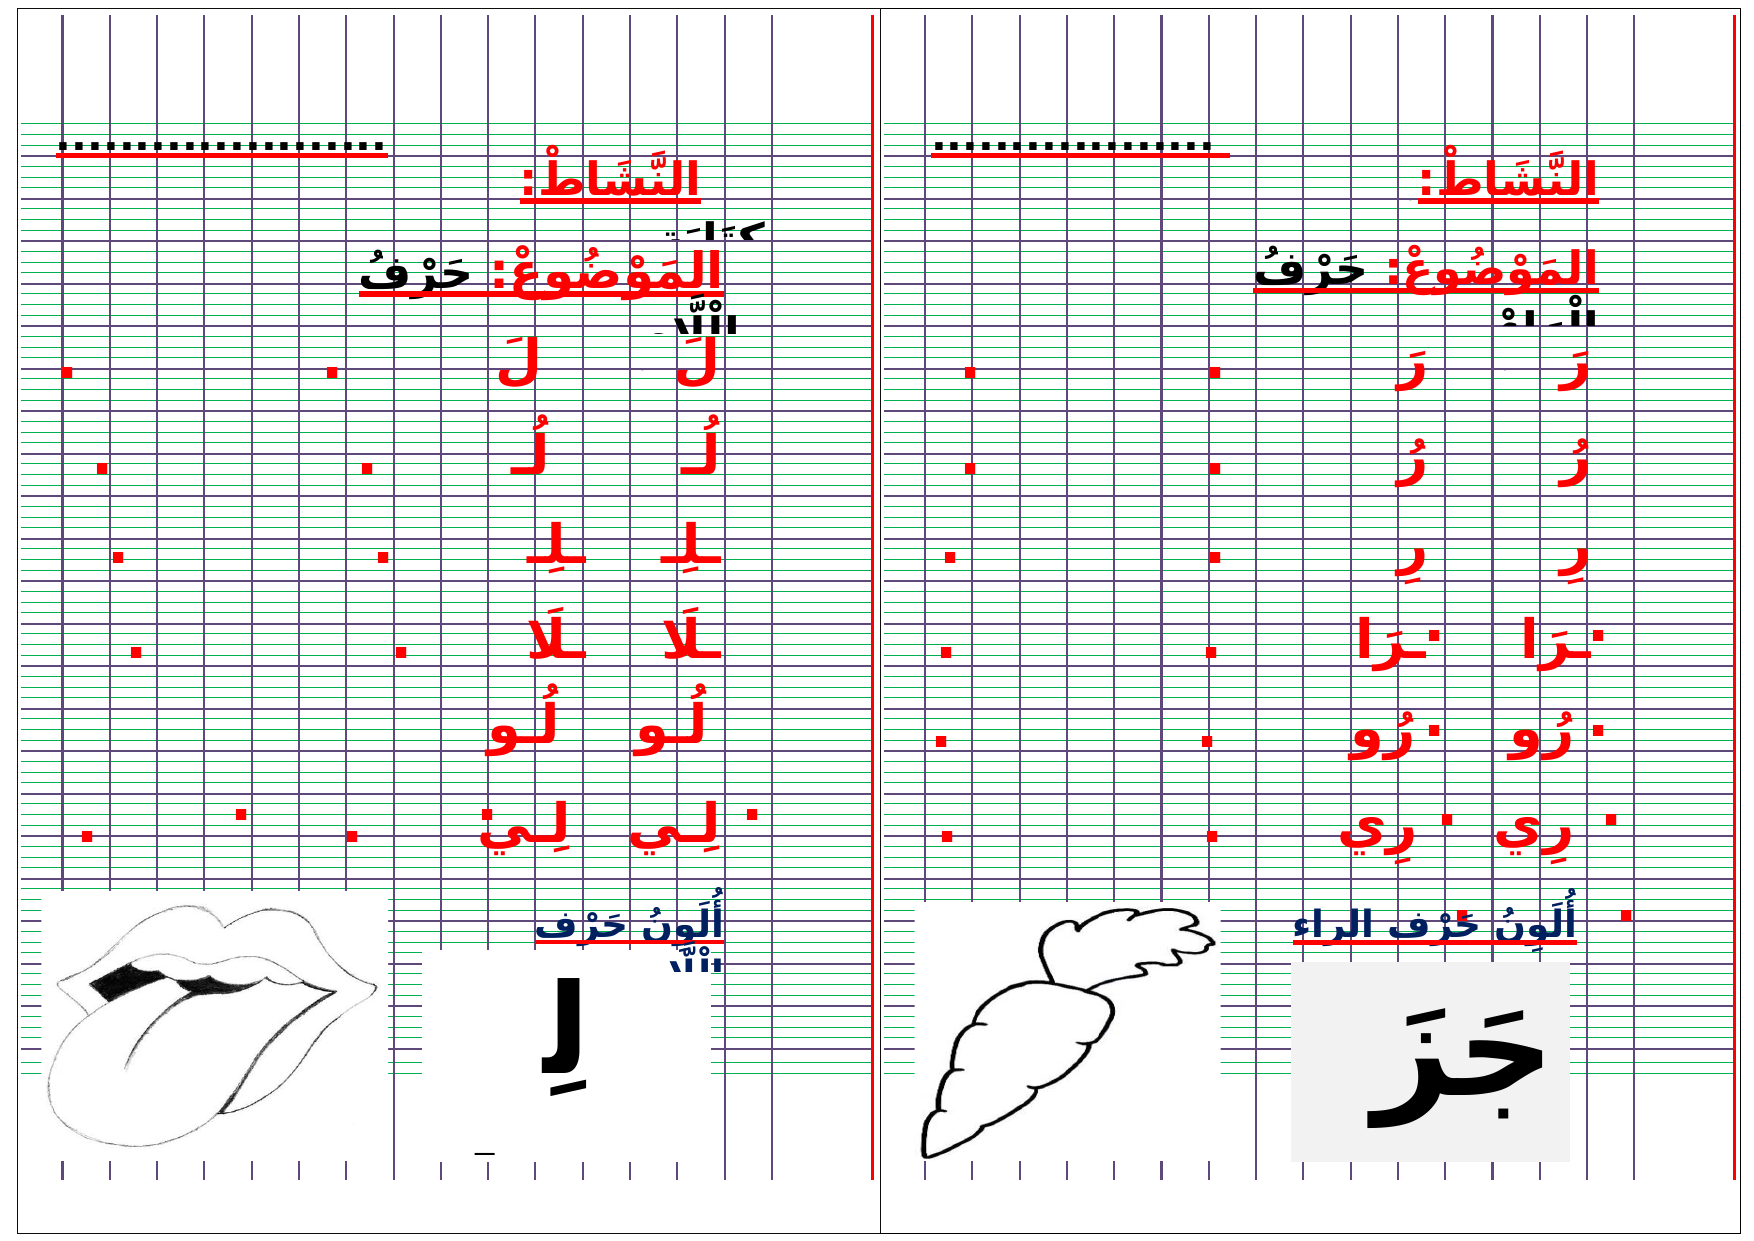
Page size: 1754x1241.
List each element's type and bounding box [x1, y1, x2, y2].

picture [41, 891, 389, 1161]
picture [914, 902, 1221, 1161]
